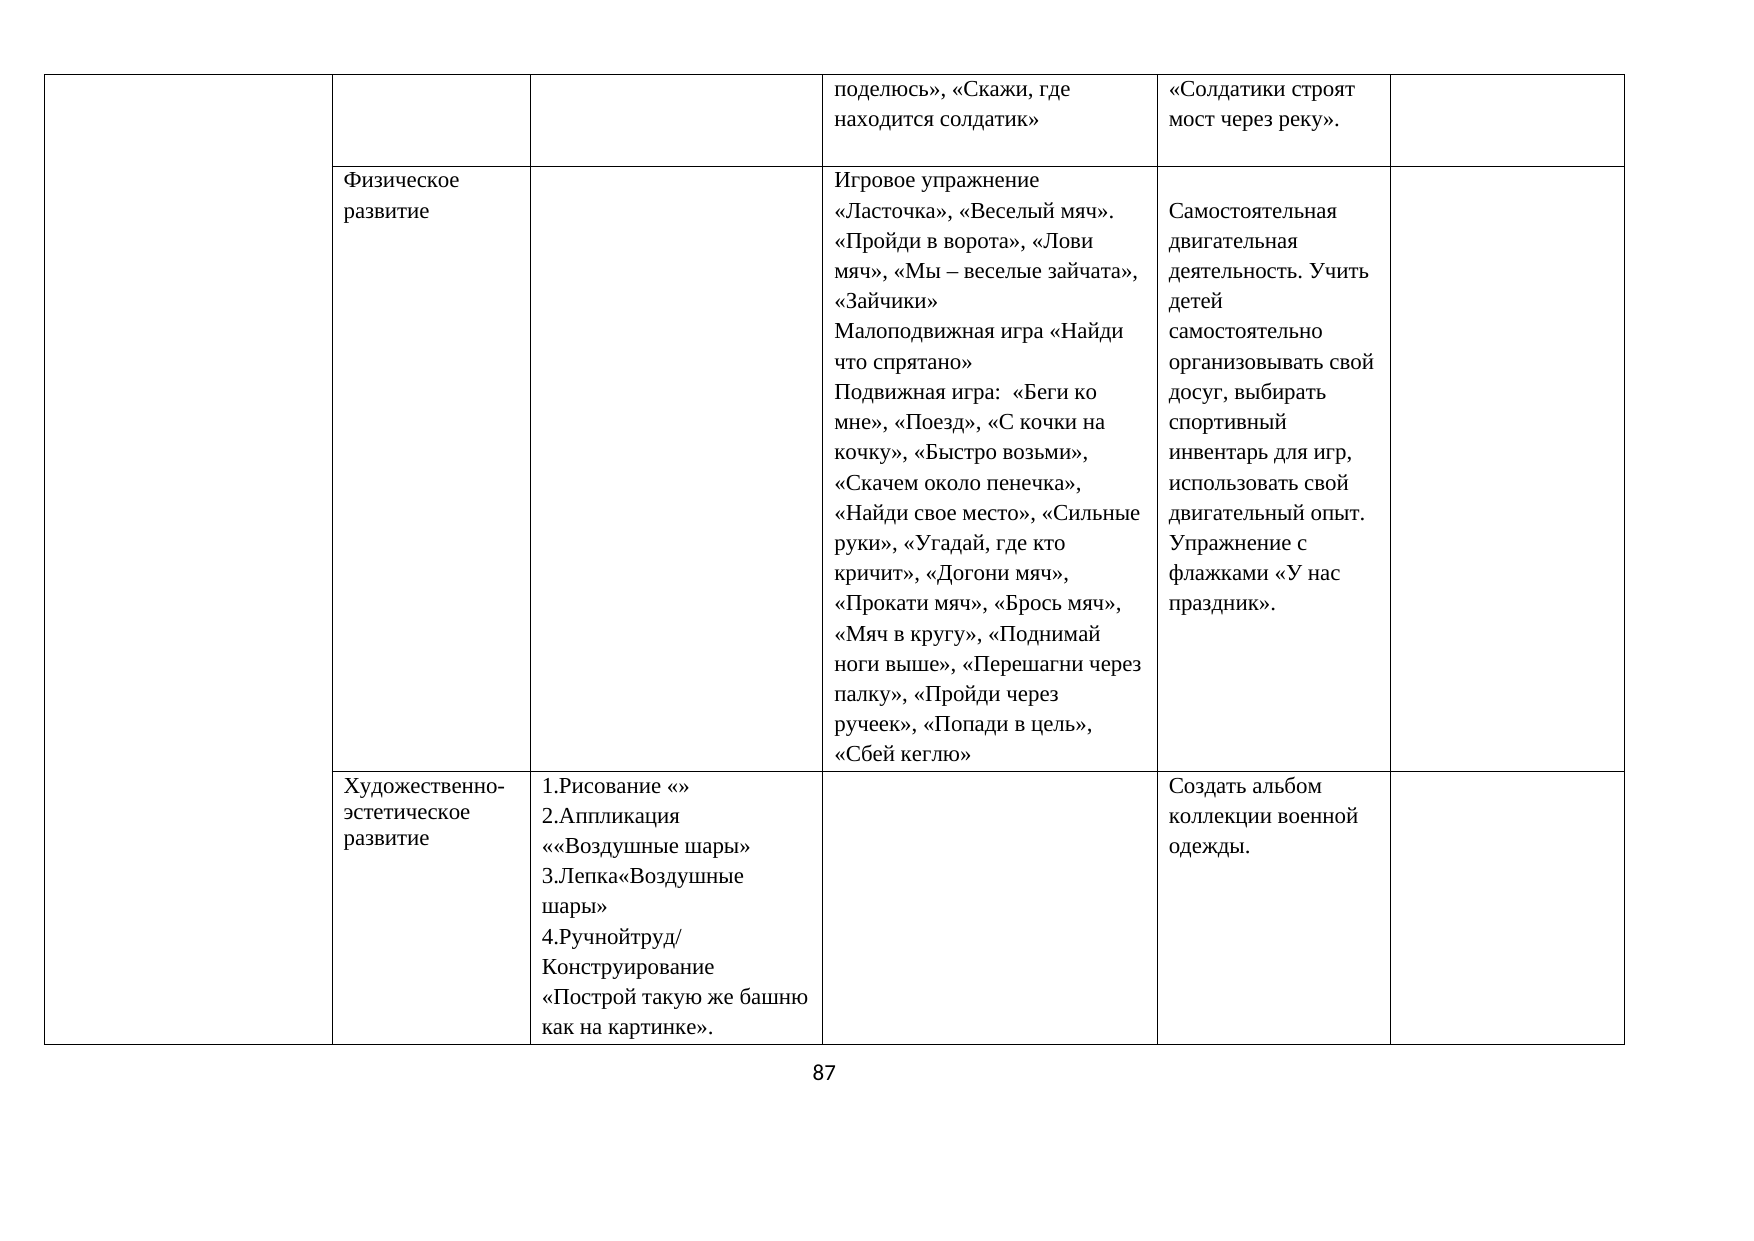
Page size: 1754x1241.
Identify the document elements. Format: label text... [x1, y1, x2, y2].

table_cell [531, 167, 822, 771]
table_cell Создать альбом коллекции военной одежды. [1158, 772, 1390, 1044]
table_cell [823, 772, 1157, 1044]
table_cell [1391, 75, 1624, 166]
table_cell [1391, 772, 1624, 1044]
table_cell Самостоятельная двигательная деятельность. Учить детей самостоятельно организовывать свой досуг, выбирать спортивный инвентарь для игр, использовать свой двигательный опыт. Упражнение с флажками «У нас праздник». [1158, 167, 1390, 771]
table_cell Игровое упражнение «Ласточка», «Веселый мяч». «Пройди в ворота», «Лови мяч», «Мы – веселые зайчата», «Зайчики» Малоподвижная игра «Найди что спрятано» Подвижная игра: «Беги ко мне», «Поезд», «С кочки на кочку», «Быстро возьми», «Скачем около пенечка», «Найди свое место», «Сильные руки», «Угадай, где кто кричит», «Догони мяч», «Прокати мяч», «Брось мяч», «Мяч в кругу», «Поднимай ноги выше», «Перешагни через палку», «Пройди через ручеек», «Попади в цель», «Сбей кеглю» [823, 167, 1157, 771]
table_cell [1391, 167, 1624, 771]
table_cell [1158, 75, 1390, 166]
table_cell [531, 75, 822, 166]
table_cell Физическое развитие [333, 167, 530, 771]
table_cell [823, 75, 1157, 166]
table_cell 1.Рисование «» 2.Аппликация ««Воздушные шары» 3.Лепка«Воздушные шары» 4.Ручнойтруд/ Конструирование «Построй такую же башню как на картинке». [531, 772, 822, 1044]
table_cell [333, 75, 530, 166]
table_cell Художественно-эстетическое развитие [333, 772, 530, 1044]
